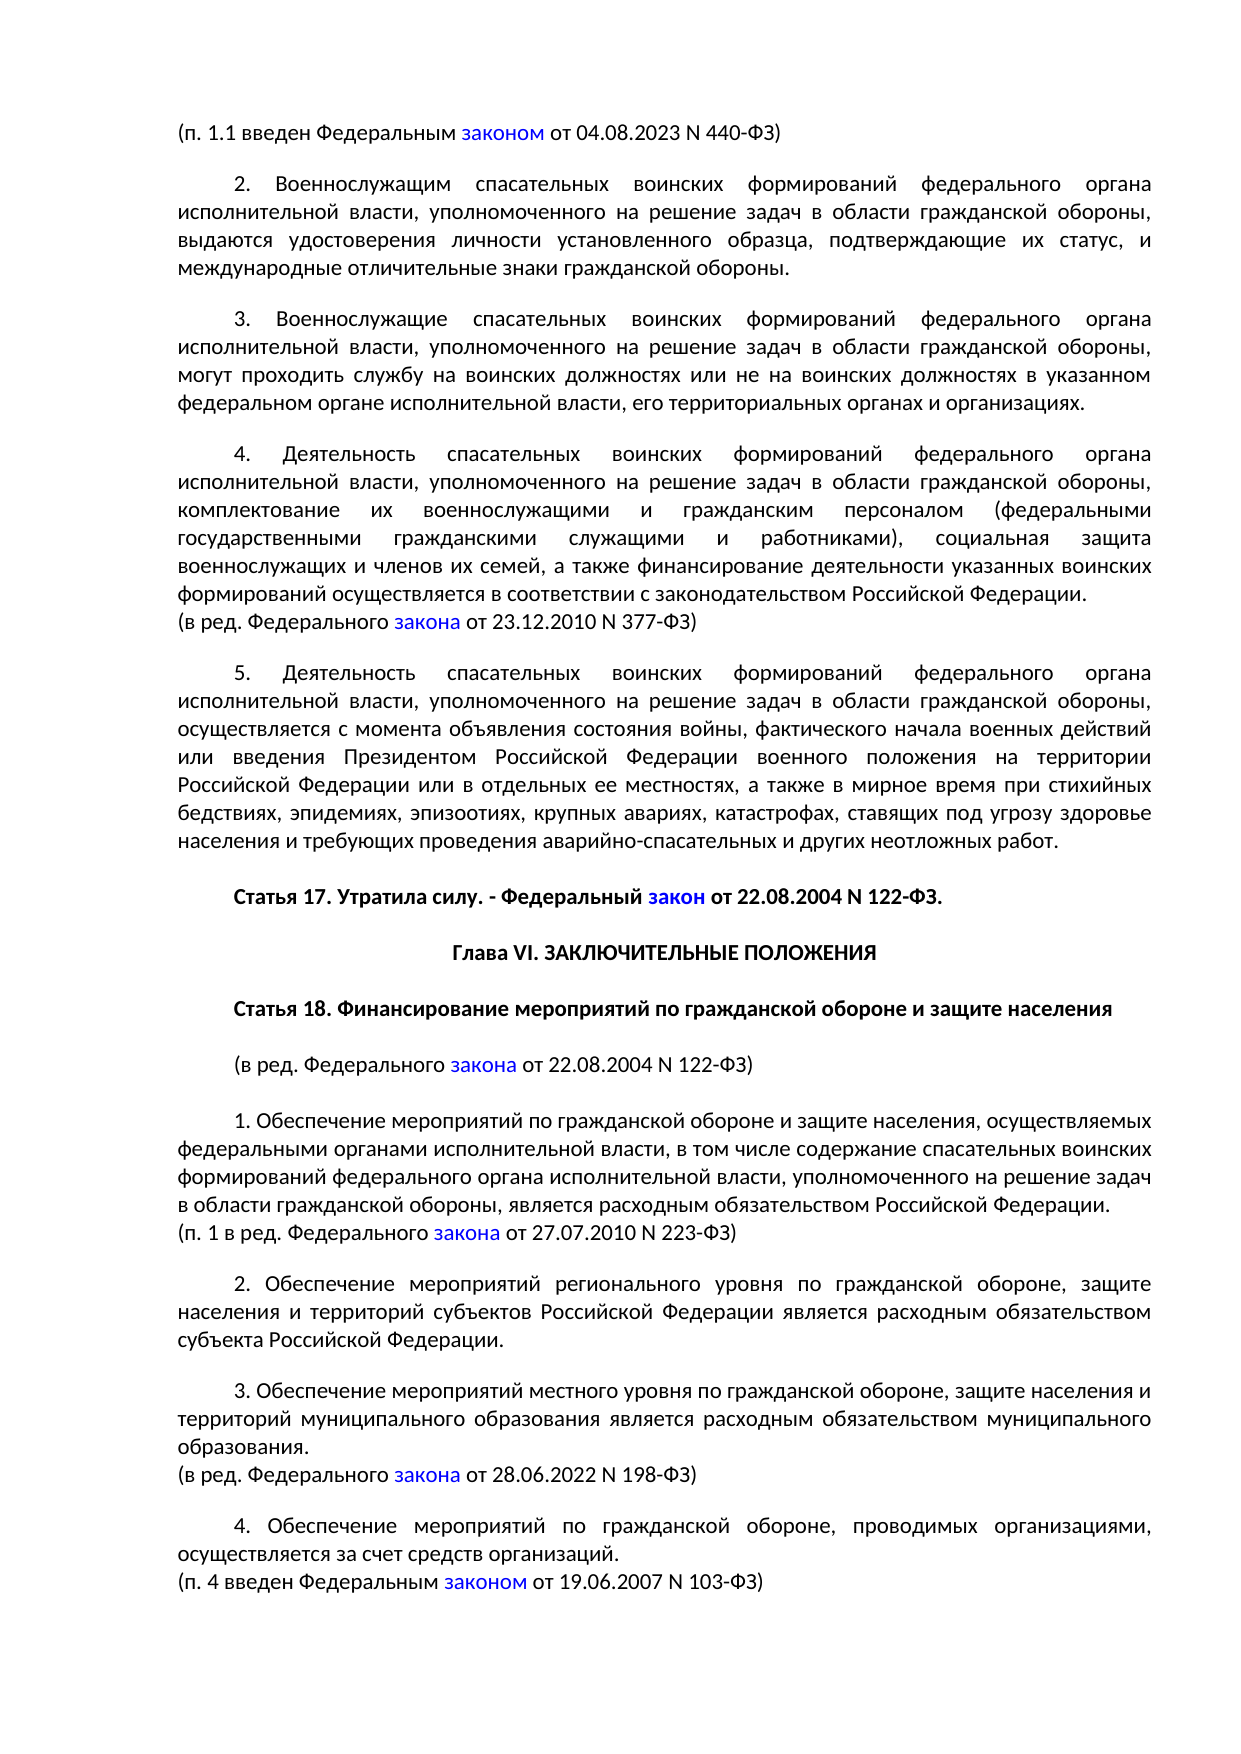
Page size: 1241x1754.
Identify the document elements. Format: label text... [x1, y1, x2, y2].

text (п. 1.1 введен Федеральным законом от 04.08.2023 N 440-ФЗ) [177, 118, 1152, 146]
text (п. 1 в ред. Федерального закона от 27.07.2010 N 223-ФЗ) [177, 1218, 1152, 1247]
text 3. Обеспечение мероприятий местного уровня по гражданской обороне, защите населения и территорий муниципального образования является расходным обязательством муниципального образования. [177, 1376, 1152, 1461]
text 2. Военнослужащим спасательных воинских формирований федерального органа исполнительной власти, уполномоченного на решение задач в области гражданской обороны, выдаются удостоверения личности установленного образца, подтверждающие их статус, и международные отличительные знаки гражданской обороны. [177, 169, 1152, 281]
text (в ред. Федерального закона от 23.12.2010 N 377-ФЗ) [177, 607, 1152, 635]
text (в ред. Федерального закона от 22.08.2004 N 122-ФЗ) [177, 1050, 1152, 1078]
text (в ред. Федерального закона от 28.06.2022 N 198-ФЗ) [177, 1461, 1152, 1488]
title Статья 17. Утратила силу. - Федеральный закон от 22.08.2004 N 122-ФЗ. [177, 882, 1152, 910]
text 1. Обеспечение мероприятий по гражданской обороне и защите населения, осуществляемых федеральными органами исполнительной власти, в том числе содержание спасательных воинских формирований федерального органа исполнительной власти, уполномоченного на решение задач в области гражданской обороны, является расходным обязательством Российской Федерации. [177, 1106, 1152, 1218]
text 5. Деятельность спасательных воинских формирований федерального органа исполнительной власти, уполномоченного на решение задач в области гражданской обороны, осуществляется с момента объявления состояния войны, фактического начала военных действий или введения Президентом Российской Федерации военного положения на территории Российской Федерации или в отдельных ее местностях, а также в мирное время при стихийных бедствиях, эпидемиях, эпизоотиях, крупных авариях, катастрофах, ставящих под угрозу здоровье населения и требующих проведения аварийно-спасательных и других неотложных работ. [177, 658, 1152, 854]
text 4. Обеспечение мероприятий по гражданской обороне, проводимых организациями, осуществляется за счет средств организаций. [177, 1511, 1152, 1567]
text 4. Деятельность спасательных воинских формирований федерального органа исполнительной власти, уполномоченного на решение задач в области гражданской обороны, комплектование их военнослужащими и гражданским персоналом (федеральными государственными гражданскими служащими и работниками), социальная защита военнослужащих и членов их семей, а также финансирование деятельности указанных воинских формирований осуществляется в соответствии с законодательством Российской Федерации. [177, 439, 1152, 607]
title Глава VI. ЗАКЛЮЧИТЕЛЬНЫЕ ПОЛОЖЕНИЯ [177, 938, 1152, 966]
title Статья 18. Финансирование мероприятий по гражданской обороне и защите населения [177, 994, 1152, 1022]
text 3. Военнослужащие спасательных воинских формирований федерального органа исполнительной власти, уполномоченного на решение задач в области гражданской обороны, могут проходить службу на воинских должностях или не на воинских должностях в указанном федеральном органе исполнительной власти, его территориальных органах и организациях. [177, 304, 1152, 416]
text 2. Обеспечение мероприятий регионального уровня по гражданской обороне, защите населения и территорий субъектов Российской Федерации является расходным обязательством субъекта Российской Федерации. [177, 1269, 1152, 1353]
text (п. 4 введен Федеральным законом от 19.06.2007 N 103-ФЗ) [177, 1567, 1152, 1596]
